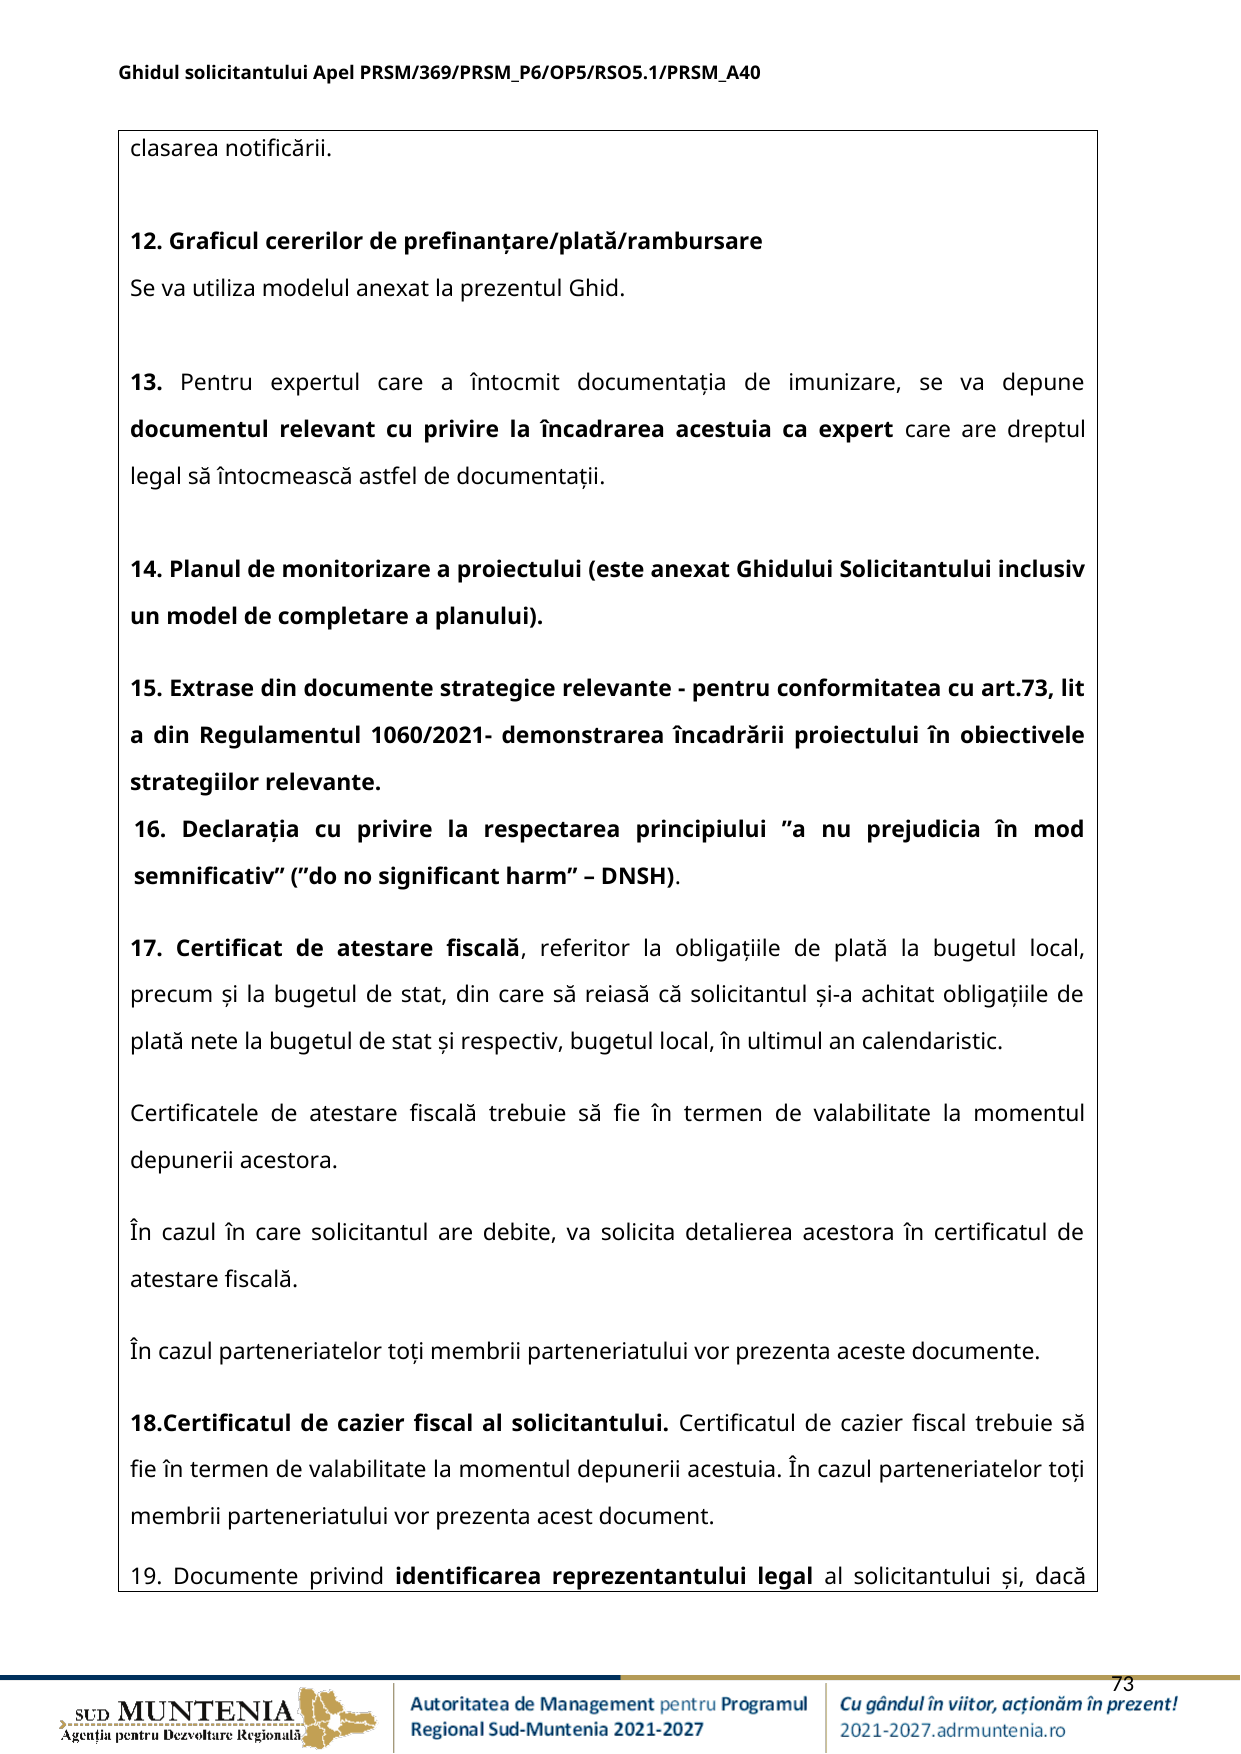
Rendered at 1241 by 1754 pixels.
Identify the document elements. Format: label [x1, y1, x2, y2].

picture [0, 1675, 1241, 1754]
table_header [119, 131, 1097, 1591]
